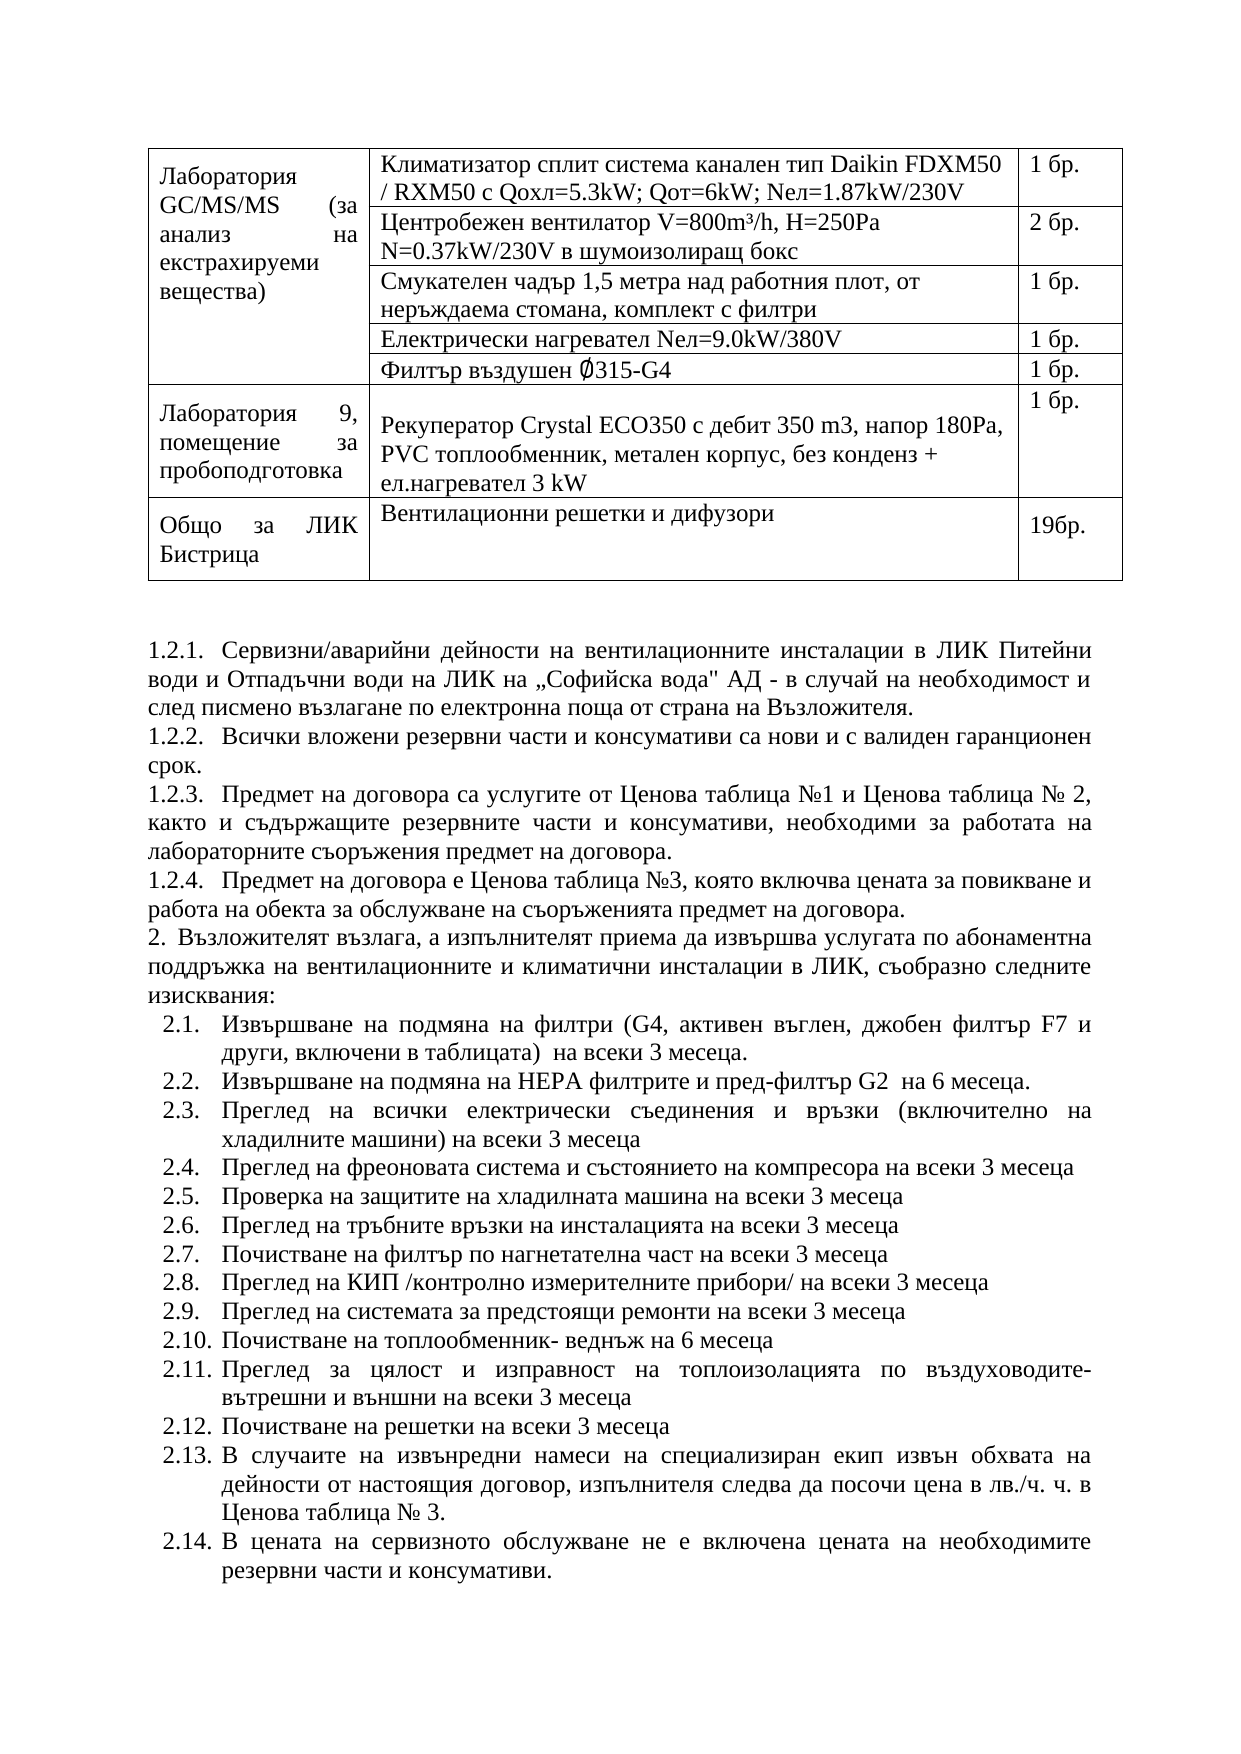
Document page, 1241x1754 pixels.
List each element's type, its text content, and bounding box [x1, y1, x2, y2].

list Почистване на решетки на всеки 3 месеца [162, 1411, 1093, 1440]
table_cell 1 бр. [1019, 385, 1122, 497]
list Преглед за цялост и изправност на топлоизолацията по въздуховодите- вътрешни и външни на всеки 3 месеца [162, 1354, 1093, 1411]
list Преглед на фреоновата система и състоянието на компресора на всеки 3 месеца [162, 1152, 1093, 1181]
table_cell Лаборатория GC/MS/MS (за анализ на екстрахируеми вещества) [149, 149, 369, 384]
table_cell Рекуператор Crystal ECO350 с дебит 350 m3, напор 180Ра, PVC топлообменник, метален корпус, без конденз + ел.нагревател 3 kW [370, 385, 1018, 497]
list Проверка на защитите на хладилната машина на всеки 3 месеца [162, 1181, 1093, 1210]
list Преглед на тръбните връзки на инсталацията на всеки 3 месеца [162, 1210, 1093, 1239]
list Преглед на всички електрически съединения и връзки (включително на хладилните машини) на всеки 3 месеца [162, 1095, 1093, 1152]
table_cell Вентилационни решетки и дифузори [370, 498, 1018, 580]
list Почистване на топлообменник- веднъж на 6 месеца [162, 1325, 1093, 1354]
list В случаите на извънредни намеси на специализиран екип извън обхвата на дейности от настоящия договор, изпълнителя следва да посочи цена в лв./ч. ч. в Ценова таблица № 3. [162, 1440, 1093, 1526]
list Предмет на договора са услугите от Ценова таблица №1 и Ценова таблица № 2, както и съдържащите резервните части и консумативи, необходими за работата на лабораторните съоръжения предмет на договора. [148, 779, 1093, 865]
table_cell Филтър въздушен ∅315-G4 [370, 354, 1018, 384]
table_cell 1 бр. [1019, 266, 1122, 323]
table_cell 1 бр. [1019, 354, 1122, 384]
list Извършване на подмяна на филтри (G4, активен въглен, джобен филтър F7 и други, включени в таблицата) на всеки 3 месеца. [162, 1009, 1093, 1066]
list Предмет на договора е Ценова таблица №3, която включва цената за повикване и работа на обекта за обслужване на съоръженията предмет на договора. [148, 865, 1093, 922]
table_cell Лаборатория 9, помещение за пробоподготовка [149, 385, 369, 497]
table_cell 1 бр. [1019, 324, 1122, 353]
table_cell Общо за ЛИК Бистрица [149, 498, 369, 580]
table_cell 19бр. [1019, 498, 1122, 580]
list Всички вложени резервни части и консумативи са нови и с валиден гаранционен срок. [148, 721, 1093, 779]
list Преглед на системата за предстоящи ремонти на всеки 3 месеца [162, 1296, 1093, 1325]
table_cell Климатизатор сплит система канален тип Daikin FDXM50 / RXM50 с Qохл=5.3kW; Qот=6kW; Nел=1.87kW/230V [370, 149, 1018, 206]
list В цената на сервизното обслужване не е включена цената на необходимите резервни части и консумативи. [162, 1526, 1093, 1584]
list Преглед на КИП /контролно измерителните прибори/ на всеки 3 месеца [162, 1267, 1093, 1296]
list Сервизни/аварийни дейности на вентилационните инсталации в ЛИК Питейни води и Отпадъчни води на ЛИК на „Софийска вода" АД - в случай на необходимост и след писмено възлагане по електронна поща от страна на Възложителя. [148, 635, 1093, 721]
list Възложителят възлага, а изпълнителят приема да извършва услугата по абонаментна поддръжка на вентилационните и климатични инсталации в ЛИК, съобразно следните изисквания: [148, 922, 1093, 1009]
table_cell Смукателен чадър 1,5 метра над работния плот, от неръждаема стомана, комплект с филтри [370, 266, 1018, 323]
table_cell Центробежен вентилатор V=800m³/h, H=250Pa N=0.37kW/230V в шумоизолиращ бокс [370, 207, 1018, 265]
table_cell 1 бр. [1019, 149, 1122, 206]
list Извършване на подмяна на HEPA филтрите и пред-филтър G2 на 6 месеца. [162, 1066, 1093, 1095]
table_cell 2 бр. [1019, 207, 1122, 265]
list Почистване на филтър по нагнетателна част на всеки 3 месеца [162, 1239, 1093, 1267]
table_cell Електрически нагревател Nел=9.0kW/380V [370, 324, 1018, 353]
